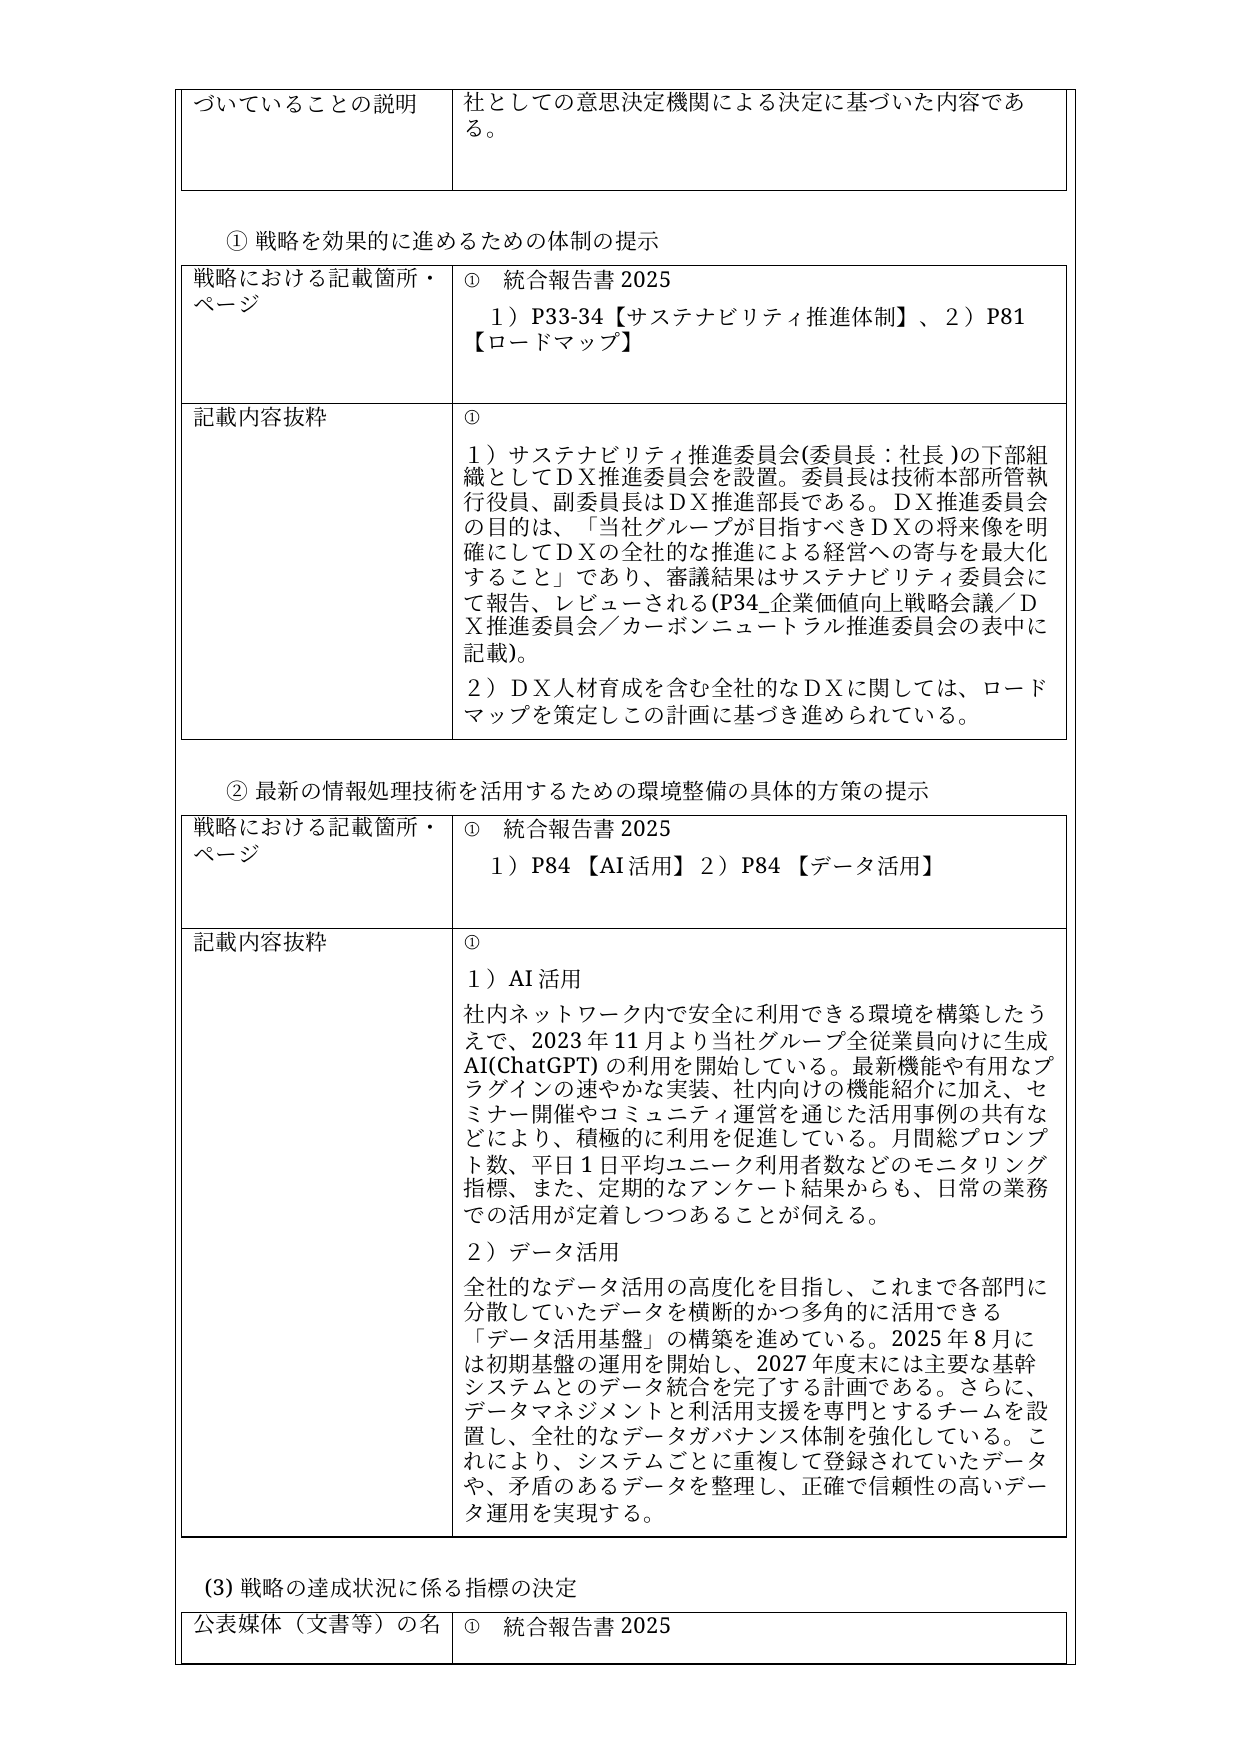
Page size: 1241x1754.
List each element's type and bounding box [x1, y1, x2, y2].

table_cell [176, 90, 1075, 1664]
